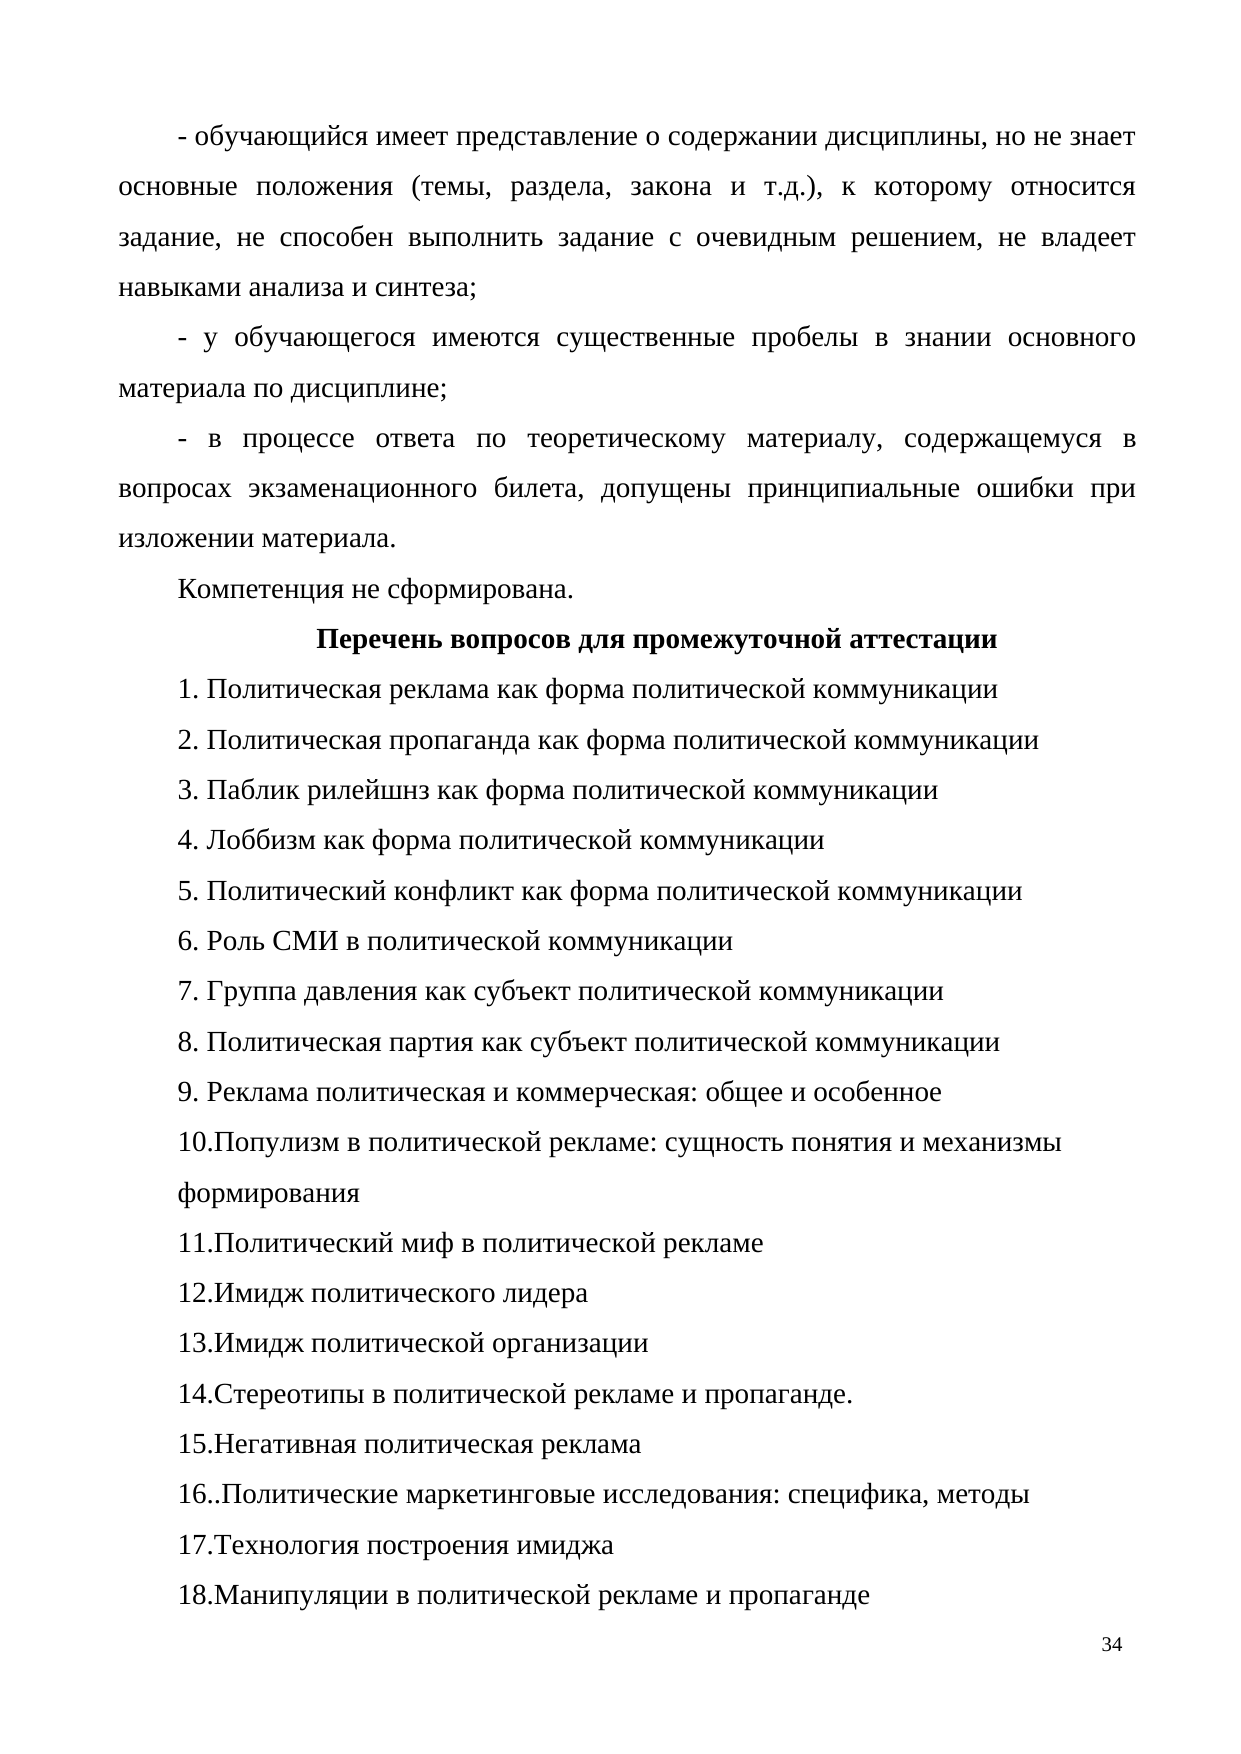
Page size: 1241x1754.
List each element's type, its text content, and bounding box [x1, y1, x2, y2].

text 2. Политическая пропаганда как форма политической коммуникации [118, 722, 1137, 755]
text 7. Группа давления как субъект политической коммуникации [118, 973, 1137, 1007]
text 5. Политический конфликт как форма политической коммуникации [118, 873, 1137, 906]
text 18.Манипуляции в политической рекламе и пропаганде [118, 1577, 1137, 1611]
text 15.Негативная политическая реклама [118, 1426, 1137, 1460]
text - обучающийся имеет представление о содержании дисциплины, но не знает основные положения (темы, раздела, закона и т.д.), к которому относится задание, не способен выполнить задание с очевидным решением, не владеет навыками анализа и синтеза; [118, 118, 1137, 303]
text - в процессе ответа по теоретическому материалу, содержащемуся в вопросах экзаменационного билета, допущены принципиальные ошибки при изложении материала. [118, 420, 1137, 554]
text Компетенция не сформирована. [118, 571, 1137, 604]
text 9. Реклама политическая и коммерческая: общее и особенное [118, 1074, 1137, 1108]
text 4. Лоббизм как форма политической коммуникации [118, 822, 1137, 856]
text 1. Политическая реклама как форма политической коммуникации [118, 672, 1137, 705]
text формирования [118, 1175, 1137, 1208]
text 16..Политические маркетинговые исследования: специфика, методы [118, 1477, 1137, 1510]
text - у обучающегося имеются существенные пробелы в знании основного материала по дисциплине; [118, 319, 1137, 403]
text Перечень вопросов для промежуточной аттестации [118, 621, 1137, 655]
text 17.Технология построения имиджа [118, 1527, 1137, 1560]
text 14.Стереотипы в политической рекламе и пропаганде. [118, 1376, 1137, 1409]
text 12.Имидж политического лидера [118, 1275, 1137, 1309]
text 6. Роль СМИ в политической коммуникации [118, 923, 1137, 957]
text 13.Имидж политической организации [118, 1326, 1137, 1359]
text 3. Паблик рилейшнз как форма политической коммуникации [118, 772, 1137, 806]
text 10.Популизм в политической рекламе: сущность понятия и механизмы [118, 1124, 1137, 1158]
text 8. Политическая партия как субъект политической коммуникации [118, 1024, 1137, 1057]
text 11.Политический миф в политической рекламе [118, 1225, 1137, 1258]
